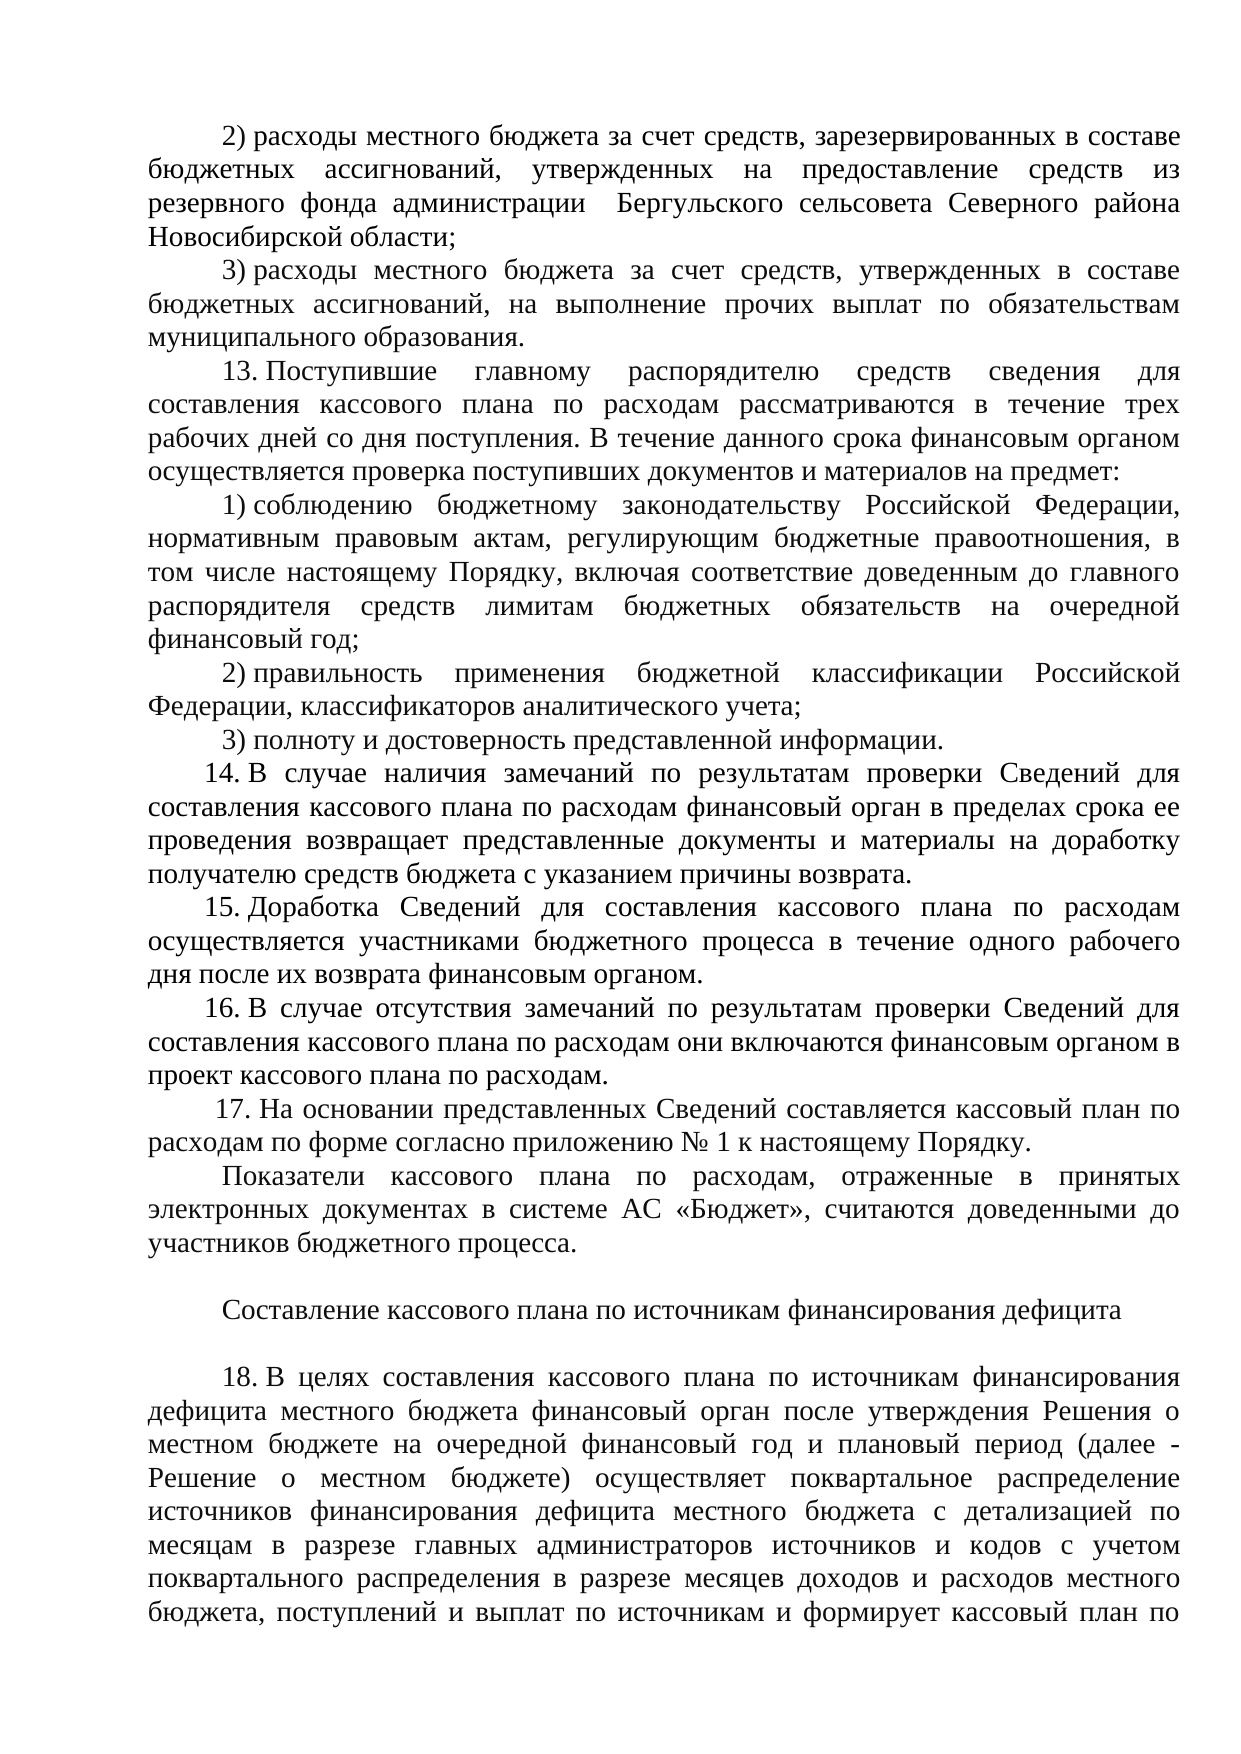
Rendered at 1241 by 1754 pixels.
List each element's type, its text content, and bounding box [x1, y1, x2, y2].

text Составление кассового плана по источникам финансирования дефицита [148, 1292, 1181, 1326]
text 15. Доработка Сведений для составления кассового плана по расходам осуществляется участниками бюджетного процесса в течение одного рабочего дня после их возврата финансовым органом. [148, 889, 1181, 990]
text Показатели кассового плана по расходам, отраженные в принятых электронных документах в системе АС «Бюджет», считаются доведенными до участников бюджетного процесса. [148, 1158, 1181, 1258]
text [148, 1359, 1181, 1627]
text 17. На основании представленных Сведений составляется кассовый план по расходам по форме согласно приложению № 1 к настоящему Порядку. [148, 1091, 1181, 1158]
text 14. В случае наличия замечаний по результатам проверки Сведений для составления кассового плана по расходам финансовый орган в пределах срока ее проведения возвращает представленные документы и материалы на доработку получателю средств бюджета с указанием причины возврата. [148, 755, 1181, 889]
text 3) полноту и достоверность представленной информации. [148, 722, 1181, 755]
text 1) соблюдению бюджетному законодательству Российской Федерации, нормативным правовым актам, регулирующим бюджетные правоотношения, в том числе настоящему Порядку, включая соответствие доведенным до главного распорядителя средств лимитам бюджетных обязательств на очередной финансовый год; [148, 487, 1181, 655]
text 13. Поступившие главному распорядителю средств сведения для составления кассового плана по расходам рассматриваются в течение трех рабочих дней со дня поступления. В течение данного срока финансовым органом осуществляется проверка поступивших документов и материалов на предмет: [148, 353, 1181, 487]
text 2) правильность применения бюджетной классификации Российской Федерации, классификаторов аналитического учета; [148, 655, 1181, 722]
text 16. В случае отсутствия замечаний по результатам проверки Сведений для составления кассового плана по расходам они включаются финансовым органом в проект кассового плана по расходам. [148, 990, 1181, 1091]
text 3) расходы местного бюджета за счет средств, утвержденных в составе бюджетных ассигнований, на выполнение прочих выплат по обязательствам муниципального образования. [148, 252, 1181, 353]
text 2) расходы местного бюджета за счет средств, зарезервированных в составе бюджетных ассигнований, утвержденных на предоставление средств из резервного фонда администрации Бергульского сельсовета Северного района Новосибирской области; [148, 118, 1181, 252]
